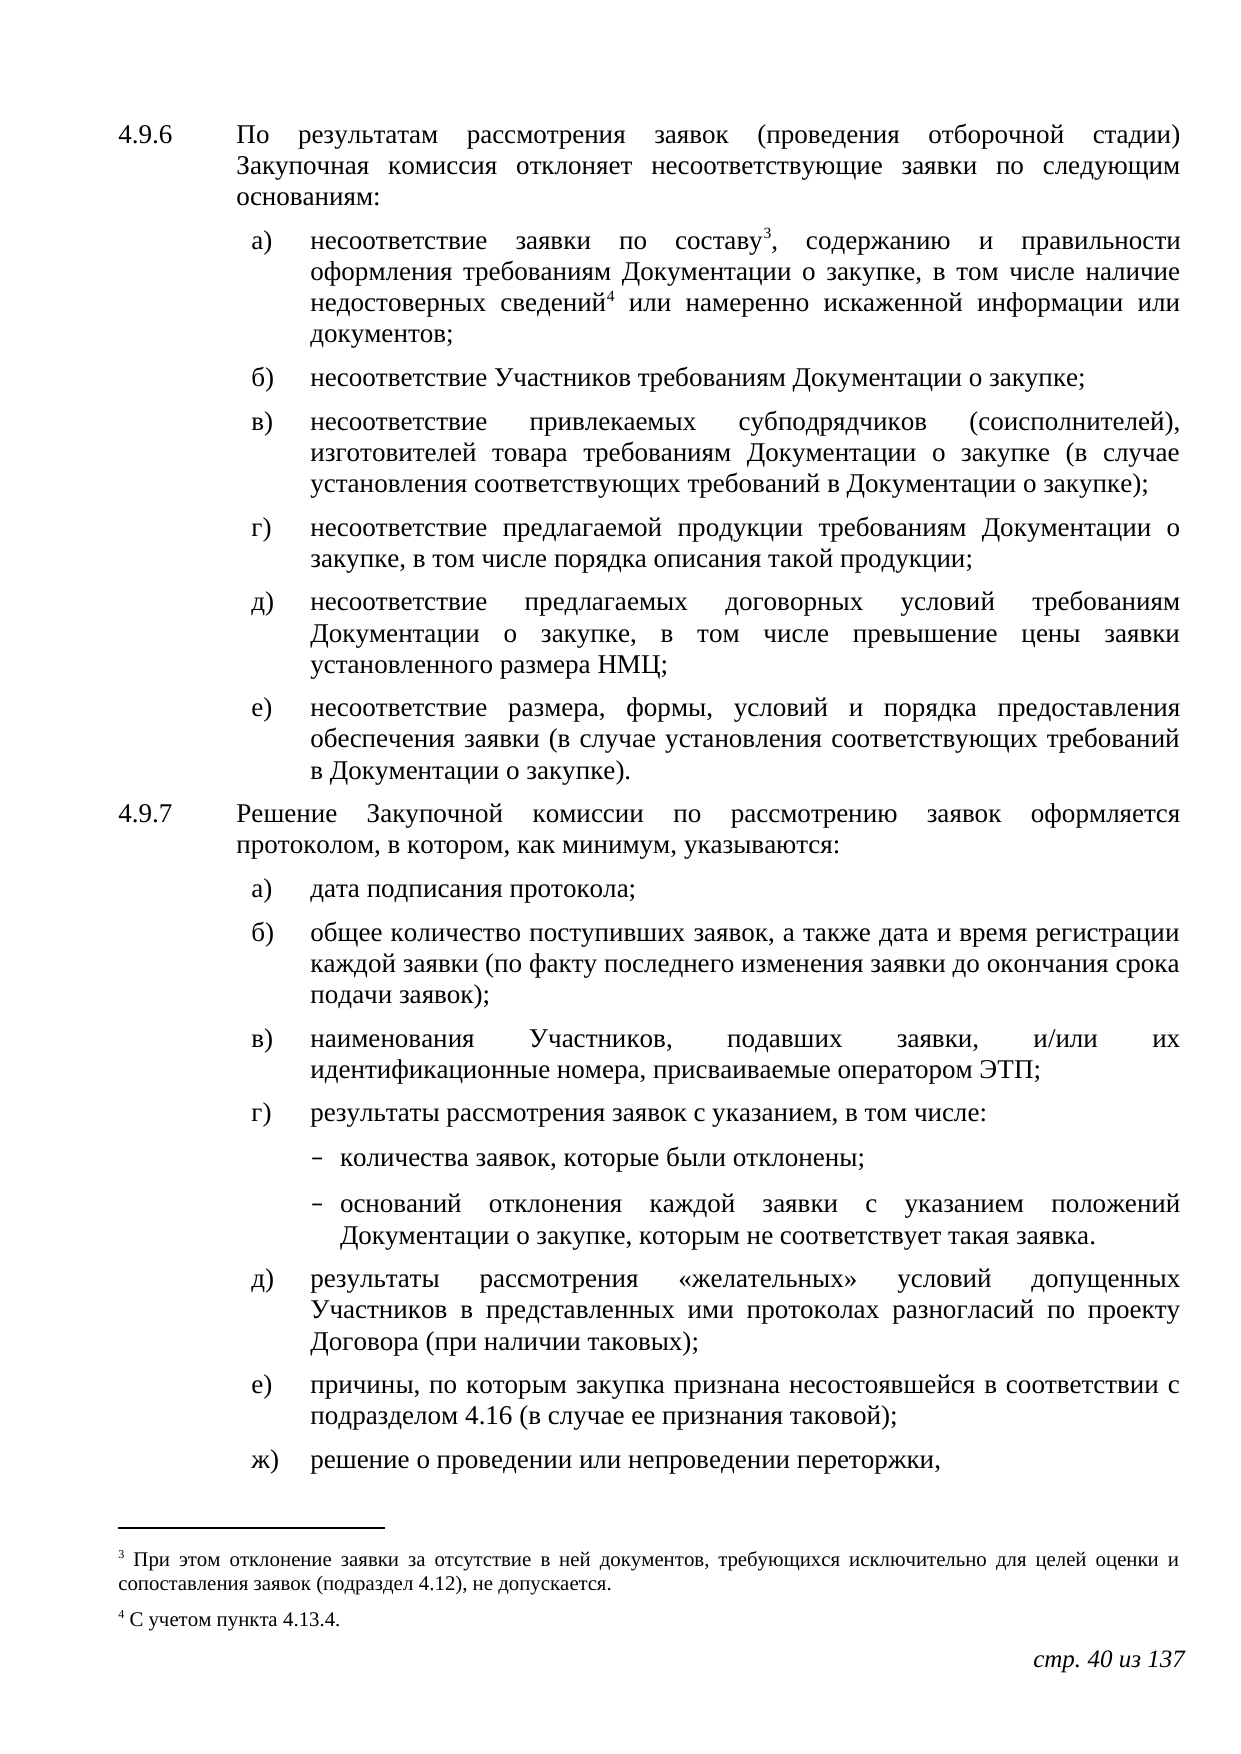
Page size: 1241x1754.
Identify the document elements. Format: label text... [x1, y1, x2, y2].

text решение о проведении или непроведении переторжки, [251, 1443, 1181, 1474]
list количества заявок, которые были отклонены; [310, 1140, 1181, 1173]
list оснований отклонения каждой заявки с указанием положений Документации о закупке, которым не соответствует такая заявка. [310, 1186, 1181, 1250]
text Решение Закупочной комиссии по рассмотрению заявок оформляется протоколом, в котором, как минимум, указываются: [118, 797, 1181, 860]
text причины, по которым закупка признана несостоявшейся в соответствии с подразделом 4.16 (в случае ее признания таковой); [251, 1368, 1181, 1431]
text несоответствие привлекаемых субподрядчиков (соисполнителей), изготовителей товара требованиям Документации о закупке (в случае установления соответствующих требований в Документации о закупке); [251, 405, 1181, 498]
text несоответствие размера, формы, условий и порядка предоставления обеспечения заявки (в случае установления соответствующих требований в Документации о закупке). [251, 691, 1181, 785]
text несоответствие предлагаемой продукции требованиям Документации о закупке, в том числе порядка описания такой продукции; [251, 511, 1181, 573]
text несоответствие заявки по составу, содержанию и правильности оформления требованиям Документации о закупке, в том числе наличие недостоверных сведений или намеренно искаженной информации или документов; [251, 224, 1181, 349]
text несоответствие Участников требованиям Документации о закупке; [251, 361, 1181, 392]
text По результатам рассмотрения заявок (проведения отборочной стадии) Закупочная комиссия отклоняет несоответствующие заявки по следующим основаниям: [118, 118, 1181, 212]
text несоответствие предлагаемых договорных условий требованиям Документации о закупке, в том числе превышение цены заявки установленного размера НМЦ; [251, 586, 1181, 679]
text результаты рассмотрения «желательных» условий допущенных Участников в представленных ими протоколах разногласий по проекту Договора (при наличии таковых); [251, 1262, 1181, 1356]
text дата подписания протокола; [251, 872, 1181, 903]
text результаты рассмотрения заявок с указанием, в том числе: [251, 1097, 1181, 1128]
text общее количество поступивших заявок, а также дата и время регистрации каждой заявки (по факту последнего изменения заявки до окончания срока подачи заявок); [251, 916, 1181, 1009]
text наименования Участников, подавших заявки, и/или их идентификационные номера, присваиваемые оператором ЭТП; [251, 1022, 1181, 1084]
